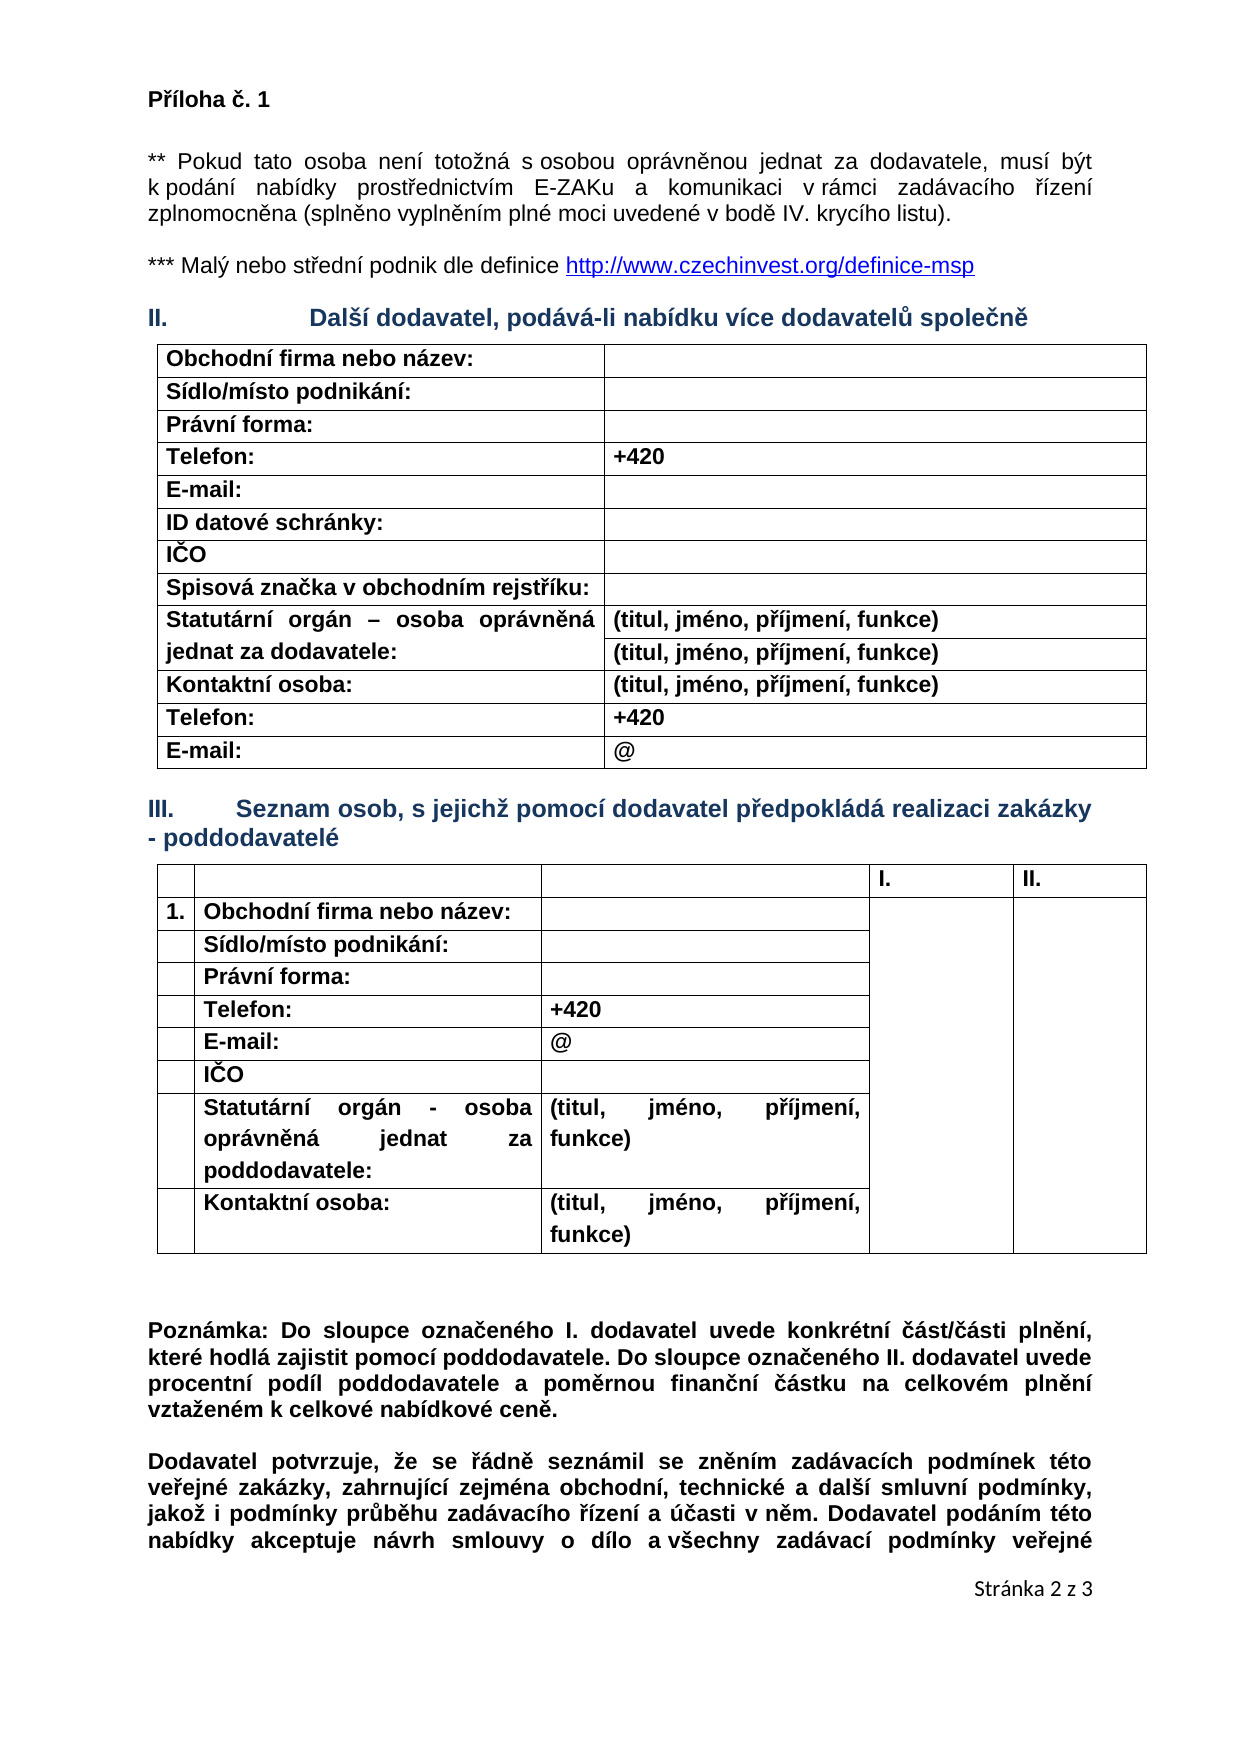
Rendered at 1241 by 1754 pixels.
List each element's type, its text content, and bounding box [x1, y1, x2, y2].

table_cell [542, 1061, 869, 1092]
table_cell ID datové schránky: [158, 509, 604, 540]
table_cell (titul, jméno, příjmení, funkce) [542, 1094, 869, 1188]
table_cell (titul, jméno, příjmení, funkce) [605, 639, 1146, 670]
table_cell [158, 931, 194, 962]
table_cell E-mail: [158, 476, 604, 507]
table_cell [158, 1094, 194, 1188]
table_cell (titul, jméno, příjmení, funkce) [542, 1189, 869, 1252]
subtitle Další dodavatel, podává-li nabídku více dodavatelů společně [148, 303, 1093, 332]
table_cell Statutární orgán - osoba oprávněná jednat za poddodavatele: [195, 1094, 541, 1188]
text *** Malý nebo střední podnik dle definice http://www.czechinvest.org/definice-msp [148, 252, 1093, 278]
table_cell IČO [195, 1061, 541, 1092]
table_cell Sídlo/místo podnikání: [195, 931, 541, 962]
table_cell [870, 898, 1013, 1252]
table_header I. [870, 865, 1013, 897]
table_cell [158, 963, 194, 995]
table_cell [605, 541, 1146, 573]
table_cell [605, 378, 1146, 409]
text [148, 1448, 1093, 1553]
table_cell [605, 411, 1146, 442]
table_cell [158, 1189, 194, 1252]
table_header [542, 865, 869, 897]
table_header Obchodní firma nebo název: [158, 345, 604, 377]
table_cell [605, 574, 1146, 605]
table_cell @ [605, 737, 1146, 768]
table_cell Obchodní firma nebo název: [195, 898, 541, 929]
table_cell Sídlo/místo podnikání: [158, 378, 604, 409]
table_cell Telefon: [158, 704, 604, 736]
table_cell Spisová značka v obchodním rejstříku: [158, 574, 604, 605]
table_cell (titul, jméno, příjmení, funkce) [605, 671, 1146, 703]
table_cell +420 [542, 996, 869, 1027]
table_cell [158, 1061, 194, 1092]
text Poznámka: Do sloupce označeného I. dodavatel uvede konkrétní část/části plnění, které hodlá zajistit pomocí poddodavatele. Do sloupce označeného II. dodavatel uvede procentní podíl poddodavatele a poměrnou finanční částku na celkovém plnění vztaženém k celkové nabídkové ceně. [148, 1317, 1093, 1423]
table_cell [542, 963, 869, 995]
table_cell [542, 898, 869, 929]
table_cell [1014, 898, 1146, 1252]
table_cell (titul, jméno, příjmení, funkce) [605, 606, 1146, 638]
subtitle Seznam osob, s jejichž pomocí dodavatel předpokládá realizaci zakázky - poddodavatelé [148, 794, 1093, 852]
table_cell Telefon: [158, 443, 604, 475]
table_cell IČO [158, 541, 604, 573]
table_cell [605, 509, 1146, 540]
table_cell E-mail: [158, 737, 604, 768]
table_cell Právní forma: [158, 411, 604, 442]
table_cell E-mail: [195, 1028, 541, 1060]
table_cell Kontaktní osoba: [158, 671, 604, 703]
table_cell [605, 476, 1146, 507]
table_header [605, 345, 1146, 377]
table_cell Telefon: [195, 996, 541, 1027]
table_cell +420 [605, 443, 1146, 475]
table_cell +420 [605, 704, 1146, 736]
table_cell @ [542, 1028, 869, 1060]
table_cell [158, 996, 194, 1027]
table_cell Právní forma: [195, 963, 541, 995]
table_header [158, 865, 194, 897]
text ** Pokud tato osoba není totožná s osobou oprávněnou jednat za dodavatele, musí být k podání nabídky prostřednictvím E-ZAKu a komunikaci v rámci zadávacího řízení zplnomocněna (splněno vyplněním plné moci uvedené v bodě IV. krycího listu). [148, 148, 1093, 227]
table_header [195, 865, 541, 897]
table_cell 1. [158, 898, 194, 929]
table_cell Kontaktní osoba: [195, 1189, 541, 1252]
table_cell Statutární orgán – osoba oprávněná jednat za dodavatele: [158, 606, 604, 670]
table_header II. [1014, 865, 1146, 897]
table_cell [158, 1028, 194, 1060]
table_cell [542, 931, 869, 962]
